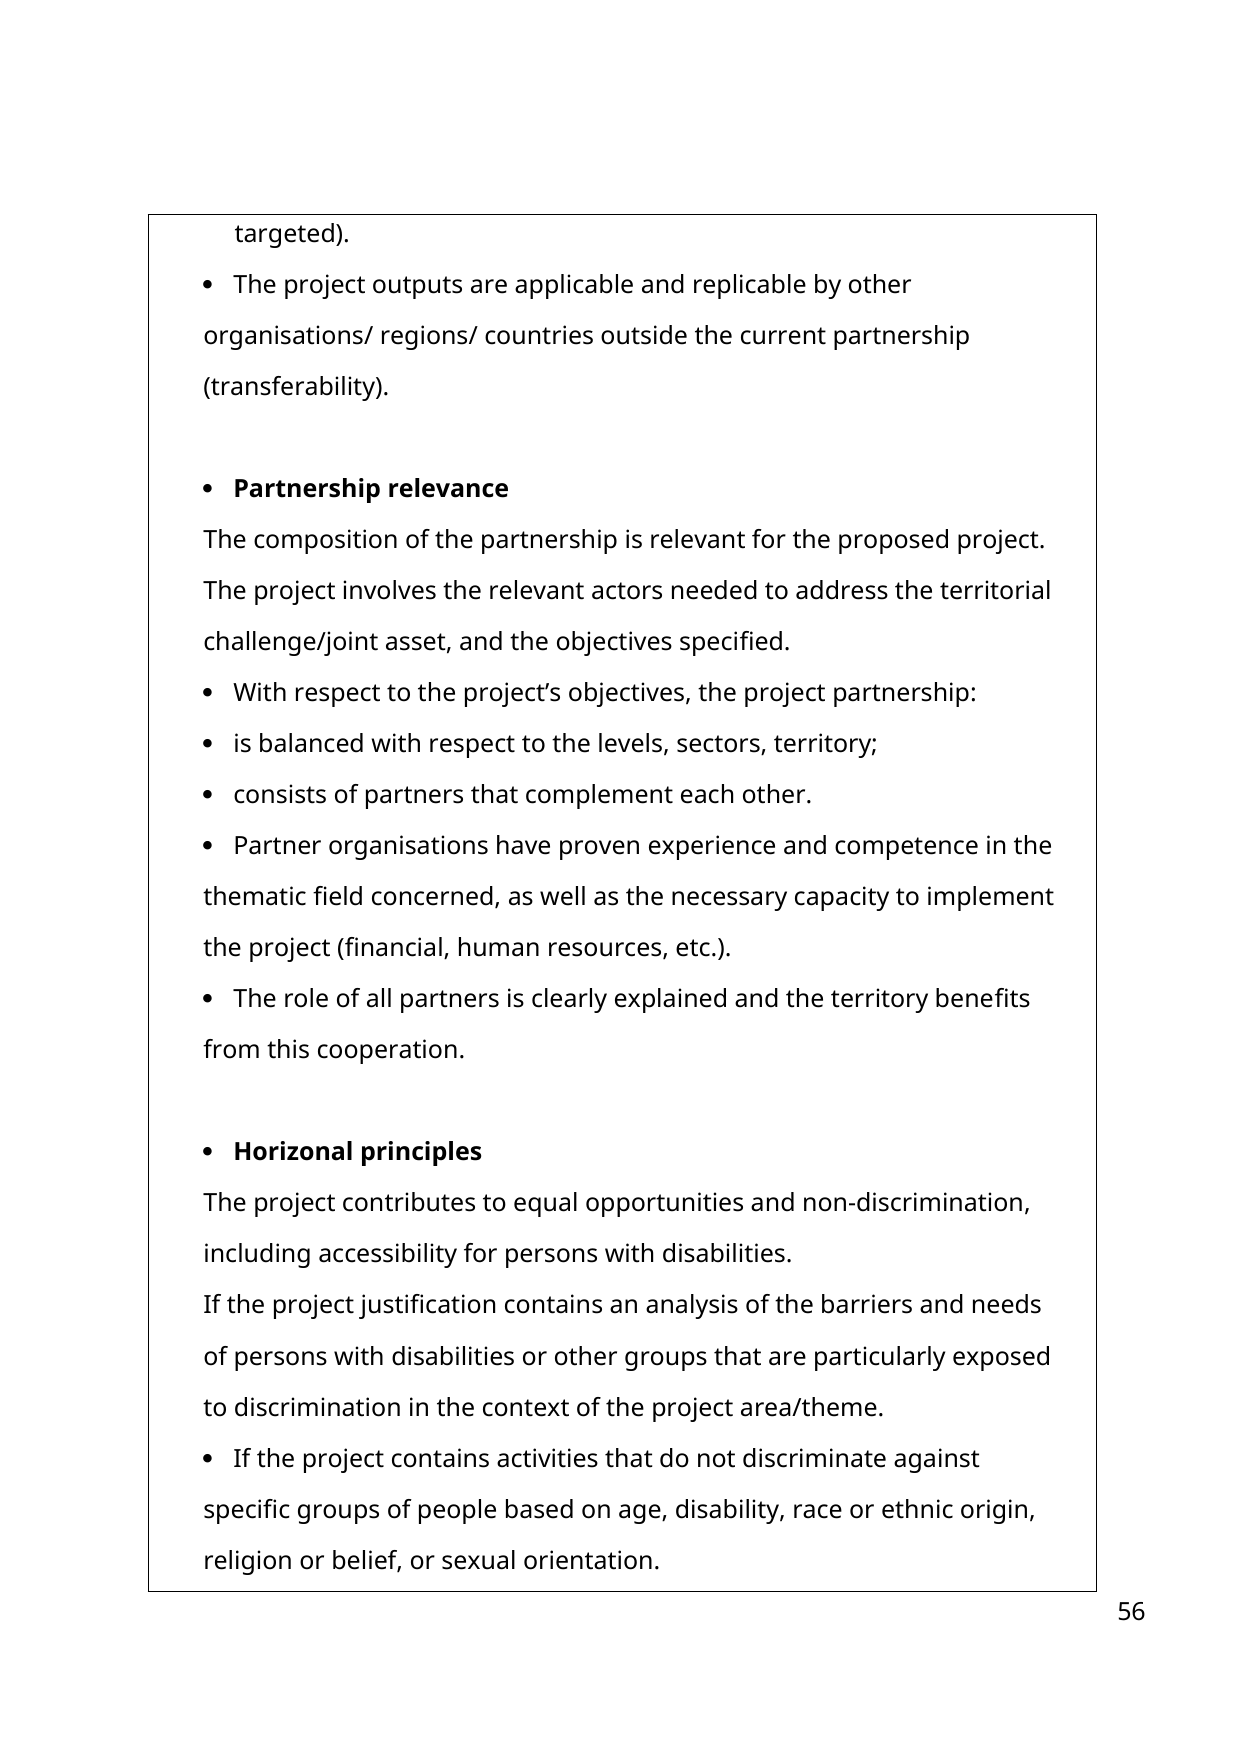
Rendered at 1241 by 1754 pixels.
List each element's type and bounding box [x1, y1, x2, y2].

table_header [149, 215, 1096, 1591]
